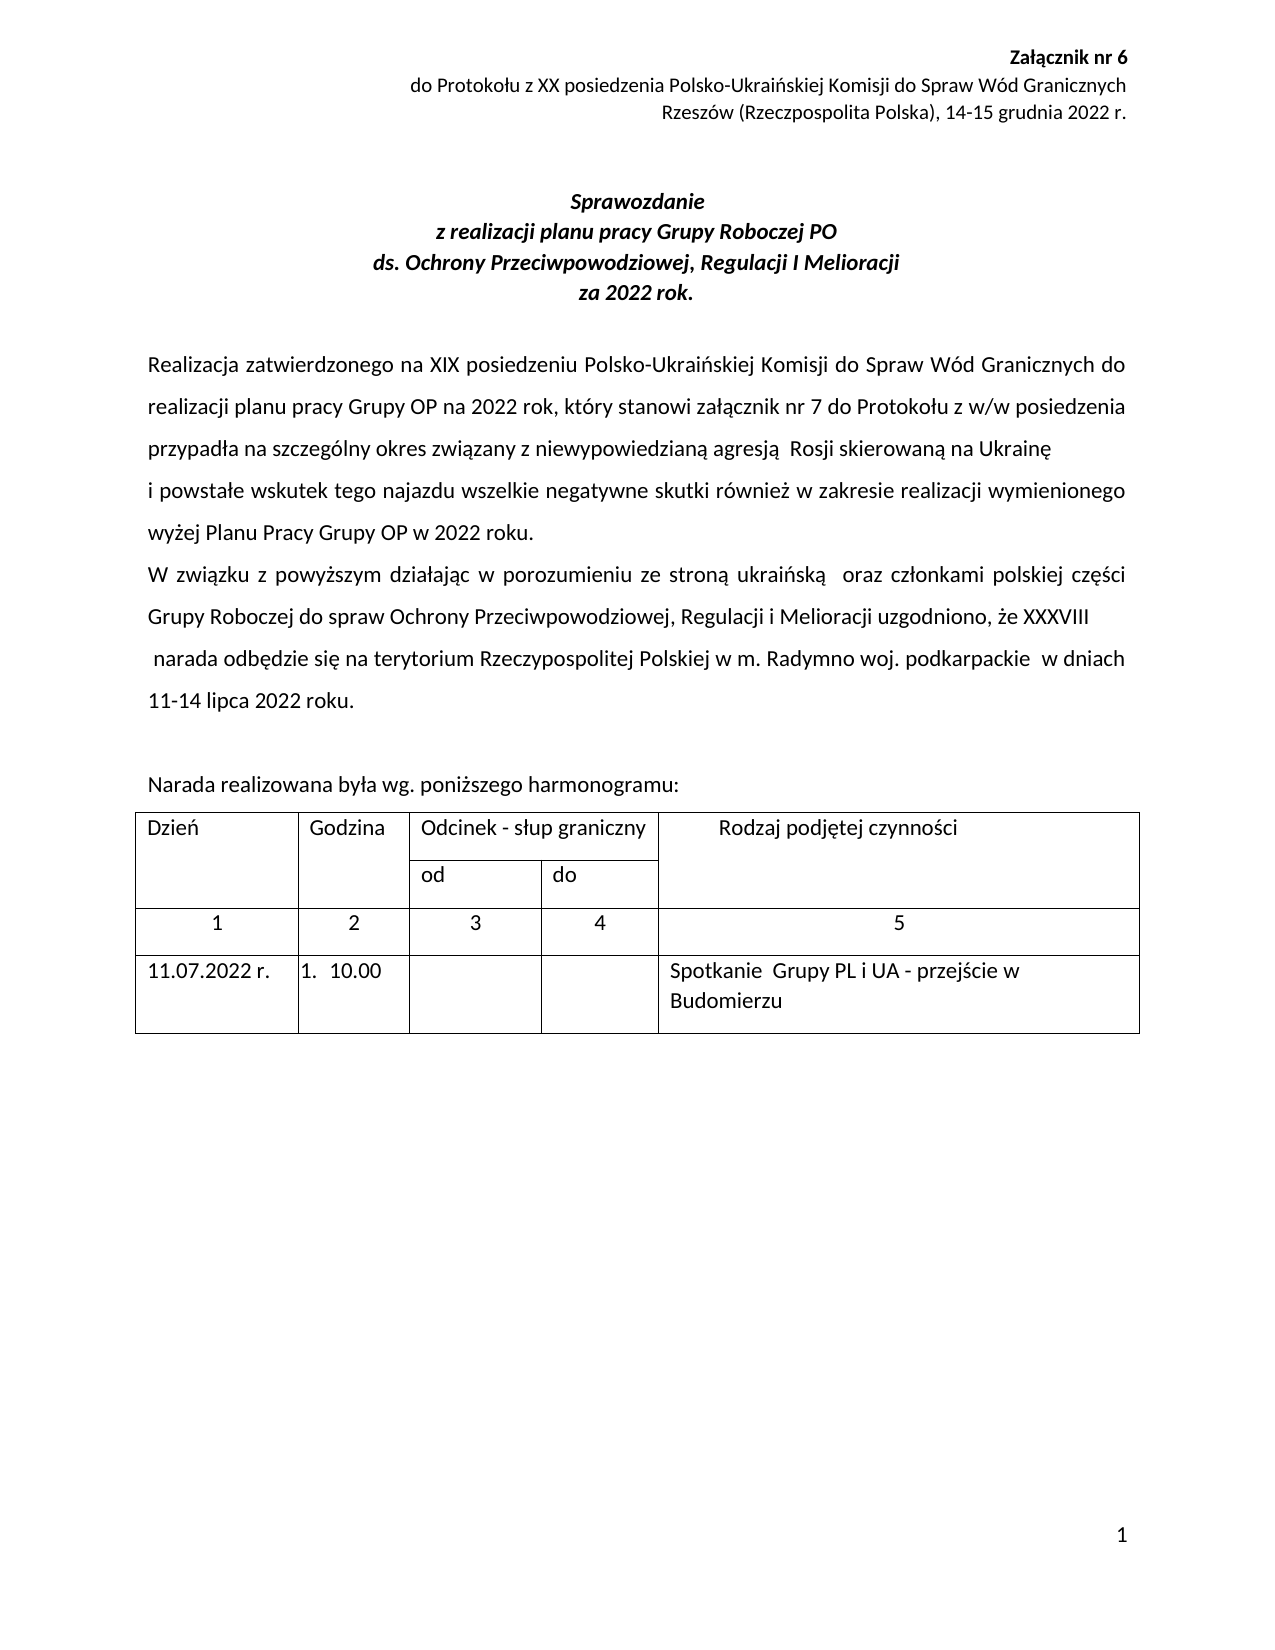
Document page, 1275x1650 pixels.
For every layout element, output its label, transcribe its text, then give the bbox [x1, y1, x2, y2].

table_header Rodzaj podjętej czynności [659, 813, 1139, 907]
text Sprawozdanie [148, 187, 1127, 215]
table_cell [542, 956, 658, 1033]
table_cell 10.00 [299, 956, 409, 1033]
table_cell 2 [299, 909, 409, 955]
table_cell 4 [542, 909, 658, 955]
text Realizacja zatwierdzonego na XIX posiedzeniu Polsko-Ukraińskiej Komisji do Spraw Wód Granicznych do realizacji planu pracy Grupy OP na 2022 rok, który stanowi załącznik nr 7 do Protokołu z w/w posiedzenia przypadła na szczególny okres związany z niewypowiedzianą agresją Rosji skierowaną na Ukrainę i powstałe wskutek tego najazdu wszelkie negatywne skutki również w zakresie realizacji wymienionego wyżej Planu Pracy Grupy OP w 2022 roku. [148, 350, 1127, 546]
table_cell 11.07.2022 r. - poniedziałek [136, 956, 298, 1033]
text do Protokołu z XX posiedzenia Polsko-Ukraińskiej Komisji do Spraw Wód Granicznych [148, 72, 1127, 97]
text W związku z powyższym działając w porozumieniu ze stroną ukraińską oraz członkami polskiej części Grupy Roboczej do spraw Ochrony Przeciwpowodziowej, Regulacji i Melioracji uzgodniono, że XXXVIII [148, 560, 1127, 630]
table_cell 3 [410, 909, 541, 955]
table_header Godzina [299, 813, 409, 907]
table_cell 5 [659, 909, 1139, 955]
table_header Dzień [136, 813, 298, 907]
text Rzeszów (Rzeczpospolita Polska), 14-15 grudnia 2022 r. [148, 99, 1127, 125]
table_cell od [410, 861, 541, 907]
text narada odbędzie się na terytorium Rzeczypospolitej Polskiej w m. Radymno woj. podkarpackie w dniach 11-14 lipca 2022 roku. [148, 644, 1127, 714]
text za 2022 rok. [148, 278, 1127, 306]
table_cell [410, 956, 541, 1033]
table_cell do [542, 861, 658, 907]
text Narada realizowana była wg. poniższego harmonogramu: [148, 770, 1127, 798]
text ds. Ochrony Przeciwpowodziowej, Regulacji I Melioracji [148, 248, 1127, 276]
table_cell 1 [136, 909, 298, 955]
text Załącznik nr 6 [148, 44, 1127, 70]
table_cell Spotkanie Grupy PL i UA - przejście w Budomierzu [659, 956, 1139, 1033]
table_header Odcinek - słup graniczny [410, 813, 658, 859]
text z realizacji planu pracy Grupy Roboczej PO [148, 217, 1127, 245]
